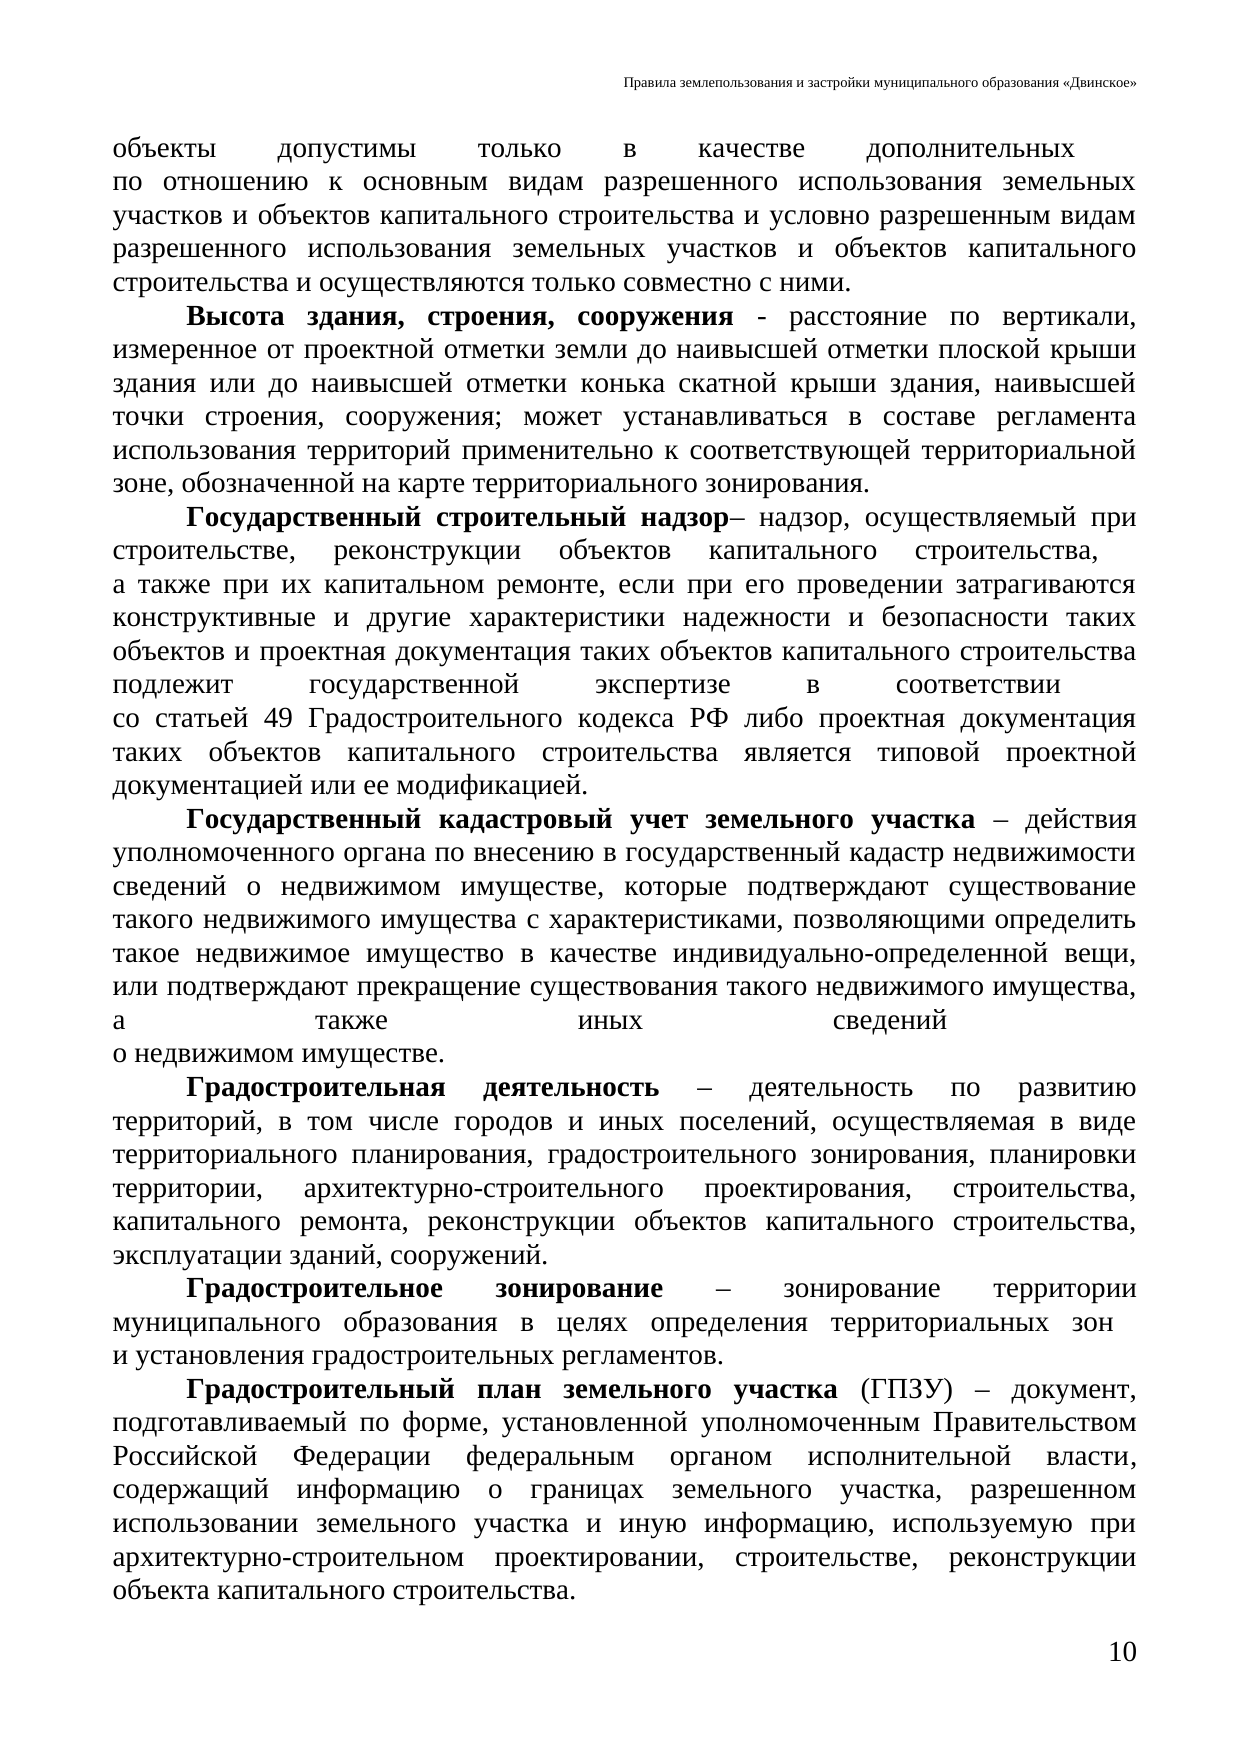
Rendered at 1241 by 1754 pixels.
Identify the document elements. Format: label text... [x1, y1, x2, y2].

text Градостроительный план земельного участка (ГПЗУ) – документ, подготавливаемый по форме, установленной уполномоченным Правительством Российской Федерации федеральным органом исполнительной власти, содержащий информацию о границах земельного участка, разрешенном использовании земельного участка и иную информацию, используемую при архитектурно-строительном проектировании, строительстве, реконструкции объекта капитального строительства. [112, 1371, 1137, 1606]
text Государственный строительный надзор– надзор, осуществляемый при строительстве, реконструкции объектов капитального строительства, а также при их капитальном ремонте, если при его проведении затрагиваются конструктивные и другие характеристики надежности и безопасности таких объектов и проектная документация таких объектов капитального строительства подлежит государственной экспертизе в соответствии со статьей 49 Градостроительного кодекса РФ либо проектная документация таких объектов капитального строительства является типовой проектной документацией или ее модификацией. [112, 499, 1137, 801]
text Государственный кадастровый учет земельного участка – действия уполномоченного органа по внесению в государственный кадастр недвижимости сведений о недвижимом имуществе, которые подтверждают существование такого недвижимого имущества с характеристиками, позволяющими определить такое недвижимое имущество в качестве индивидуально-определенной вещи, или подтверждают прекращение существования такого недвижимого имущества, а также иных сведений о недвижимом имуществе. [112, 801, 1137, 1069]
text Градостроительная деятельность – деятельность по развитию территорий, в том числе городов и иных поселений, осуществляемая в виде территориального планирования, градостроительного зонирования, планировки территории, архитектурно-строительного проектирования, строительства, капитального ремонта, реконструкции объектов капитального строительства, эксплуатации зданий, сооружений. [112, 1069, 1137, 1270]
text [112, 130, 1137, 298]
text Градостроительное зонирование – зонирование территории муниципального образования в целях определения территориальных зон и установления градостроительных регламентов. [112, 1270, 1137, 1371]
text Высота здания, строения, сооружения - расстояние по вертикали, измеренное от проектной отметки земли до наивысшей отметки плоской крыши здания или до наивысшей отметки конька скатной крыши здания, наивысшей точки строения, сооружения; может устанавливаться в составе регламента использования территорий применительно к соответствующей территориальной зоне, обозначенной на карте территориального зонирования. [112, 298, 1137, 499]
